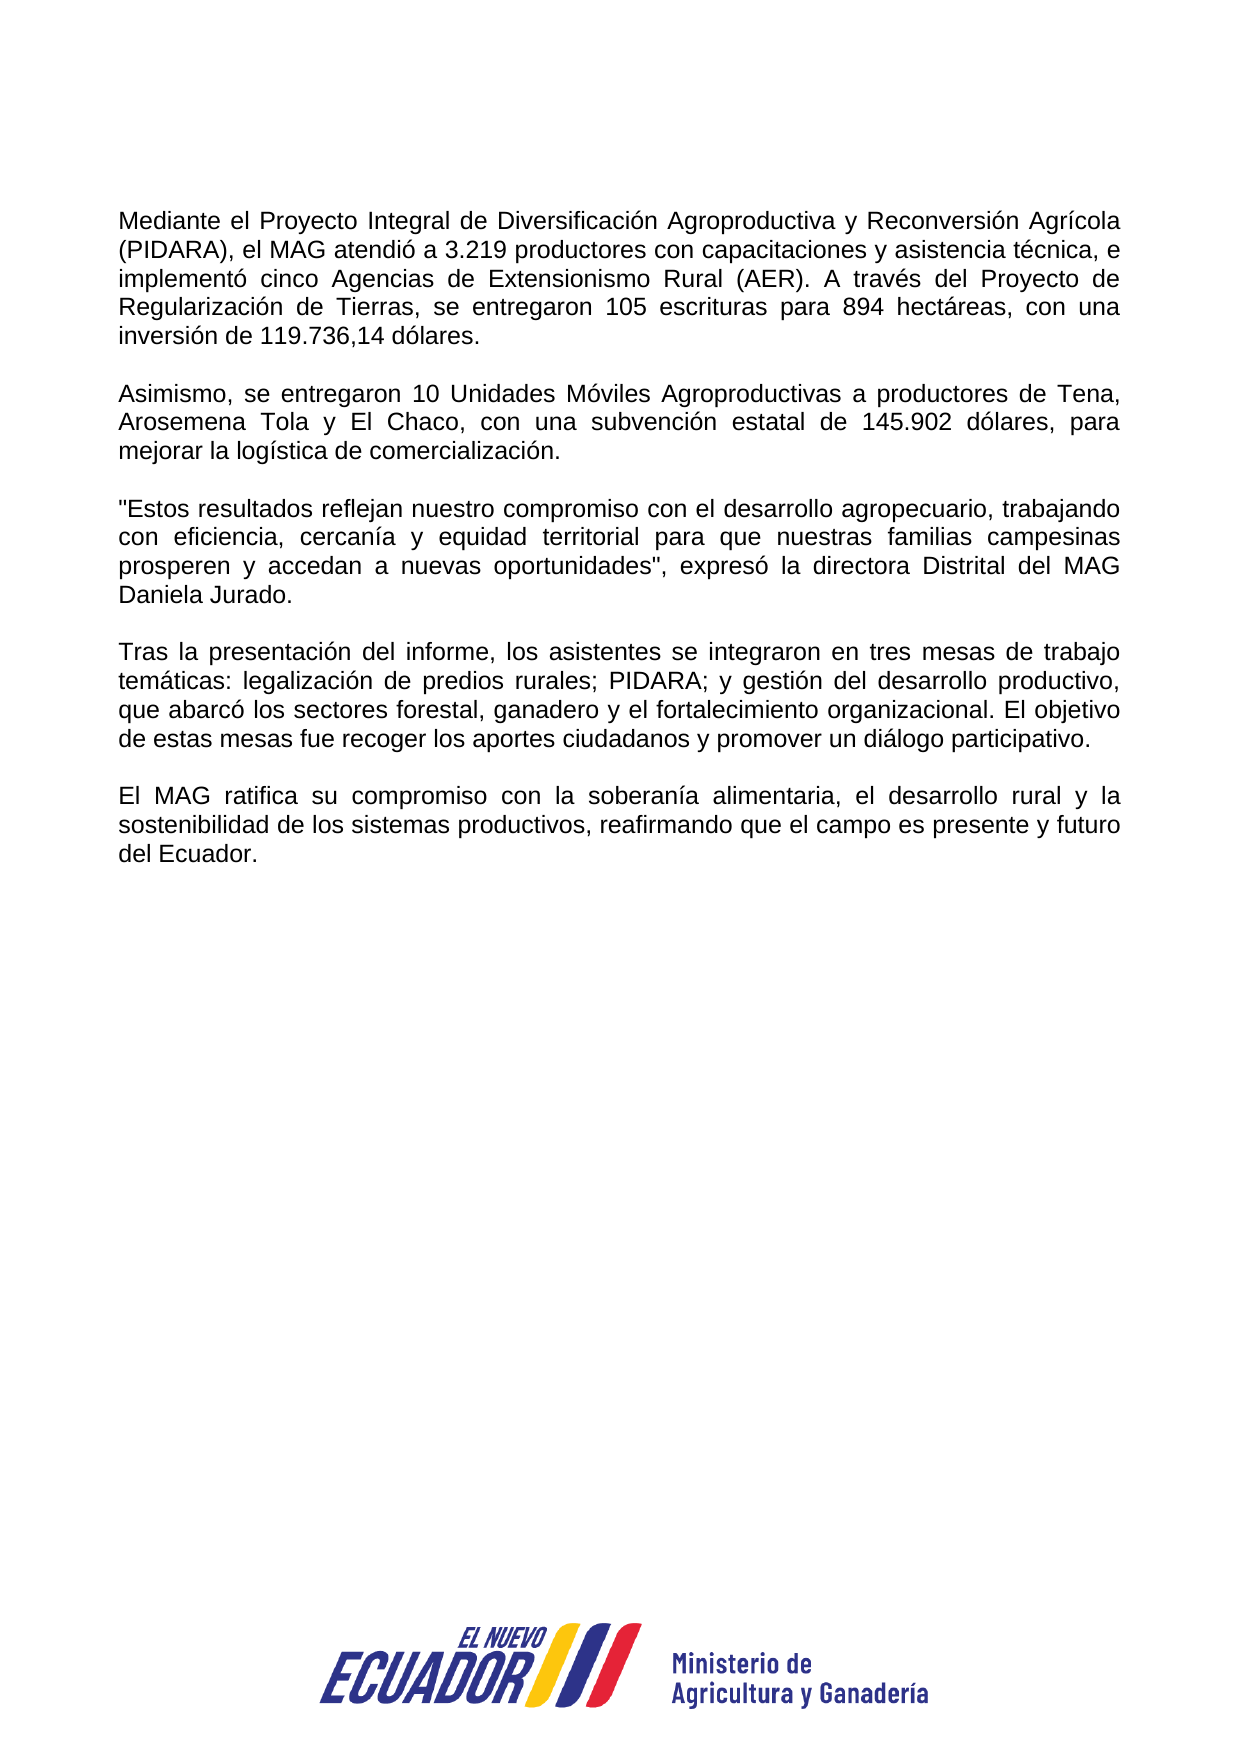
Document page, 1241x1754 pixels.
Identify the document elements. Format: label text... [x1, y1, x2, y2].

text Asimismo, se entregaron 10 Unidades Móviles Agroproductivas a productores de Tena, Arosemena Tola y El Chaco, con una subvención estatal de 145.902 dólares, para mejorar la logística de comercialización. [118, 379, 1122, 465]
text Mediante el Proyecto Integral de Diversificación Agroproductiva y Reconversión Agrícola (PIDARA), el MAG atendió a 3.219 productores con capacitaciones y asistencia técnica, e implementó cinco Agencias de Extensionismo Rural (AER). A través del Proyecto de Regularización de Tierras, se entregaron 105 escrituras para 894 hectáreas, con una inversión de 119.736,14 dólares. [118, 206, 1122, 350]
text El MAG ratifica su compromiso con la soberanía alimentaria, el desarrollo rural y la sostenibilidad de los sistemas productivos, reafirmando que el campo es presente y futuro del Ecuador. [118, 781, 1122, 867]
text "Estos resultados reflejan nuestro compromiso con el desarrollo agropecuario, trabajando con eficiencia, cercanía y equidad territorial para que nuestras familias campesinas prosperen y accedan a nuevas oportunidades", expresó la directora Distrital del MAG Daniela Jurado. [118, 494, 1122, 609]
picture [3, 1606, 1241, 1722]
text Tras la presentación del informe, los asistentes se integraron en tres mesas de trabajo temáticas: legalización de predios rurales; PIDARA; y gestión del desarrollo productivo, que abarcó los sectores forestal, ganadero y el fortalecimiento organizacional. El objetivo de estas mesas fue recoger los aportes ciudadanos y promover un diálogo participativo. [118, 637, 1122, 752]
